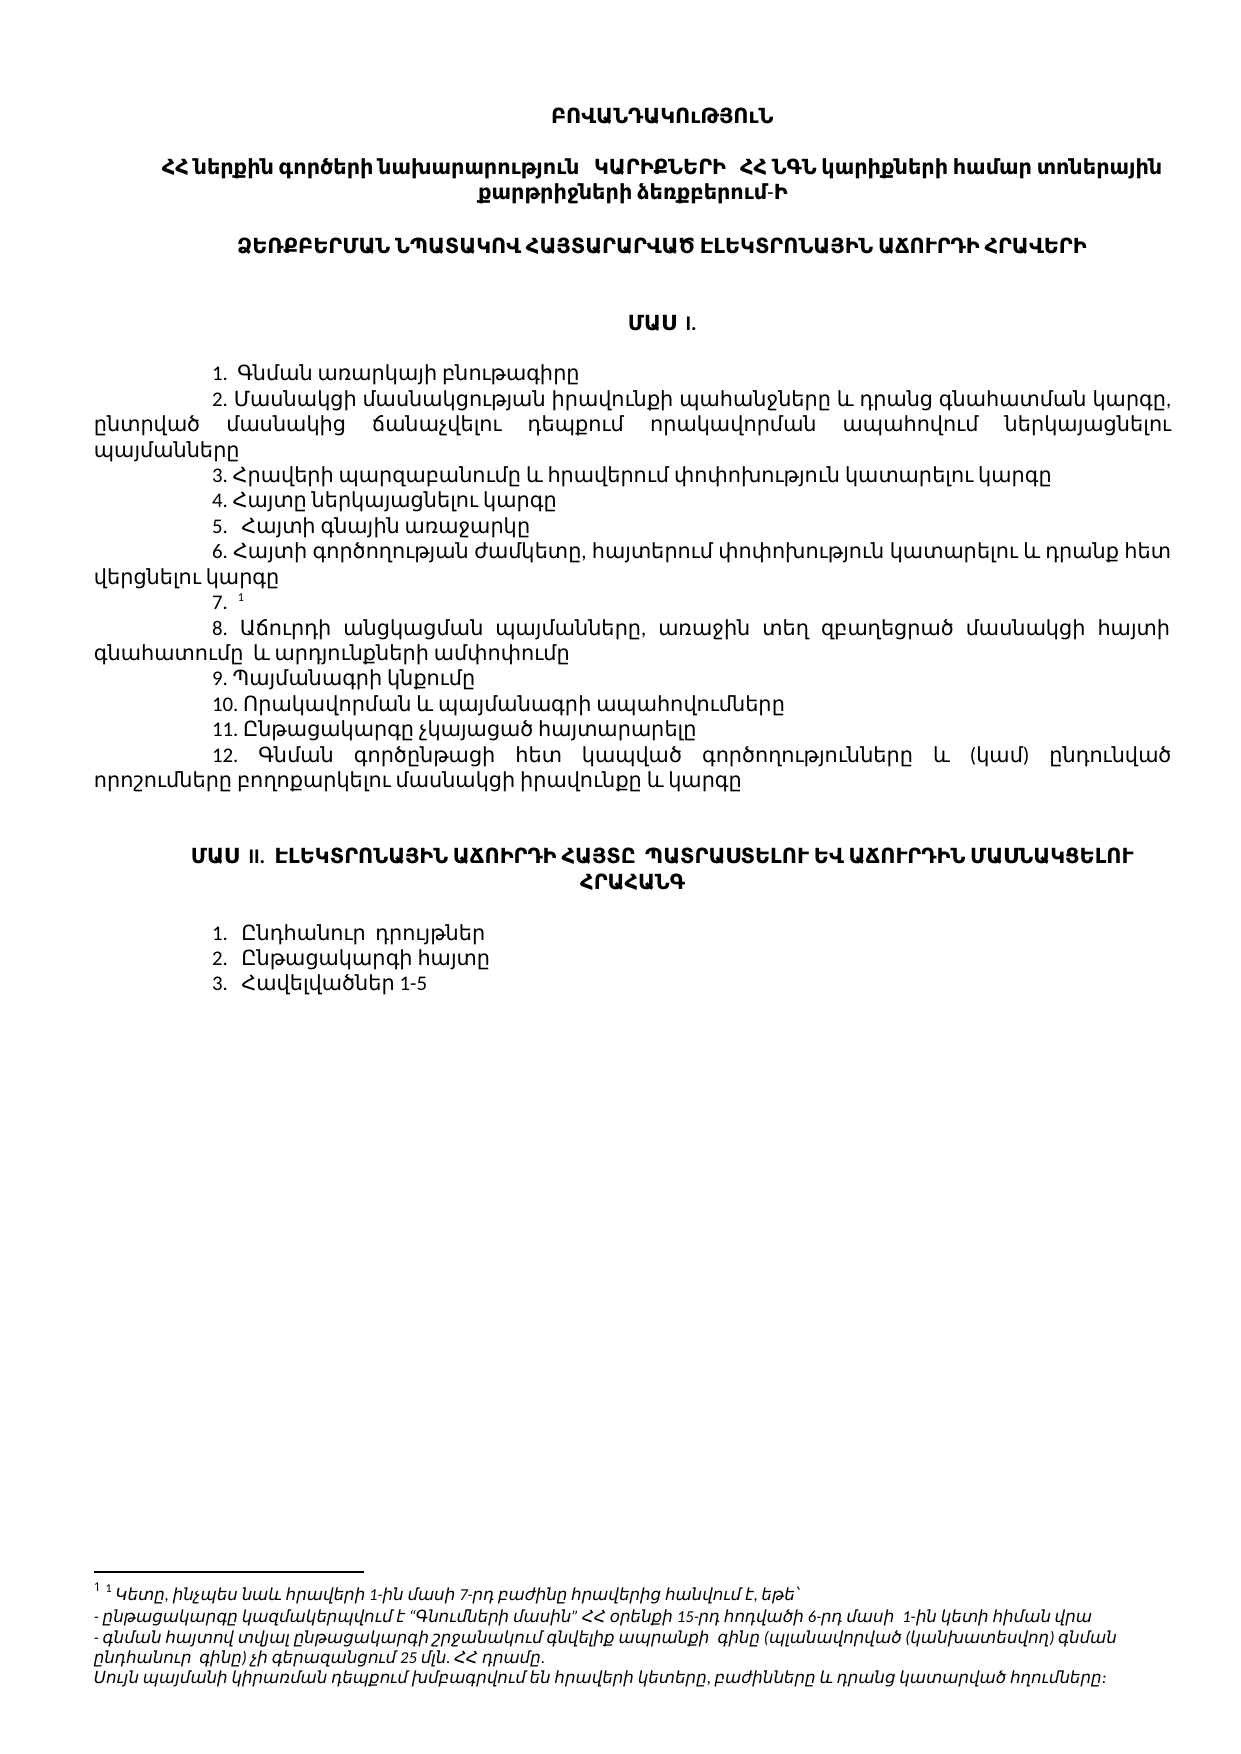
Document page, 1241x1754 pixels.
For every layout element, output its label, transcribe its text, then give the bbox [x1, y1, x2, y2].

text 3. Հավելվածներ 1-5 [94, 971, 1171, 996]
text ՄԱՍ II. ԷԼԵԿՏՐՈՆԱՅԻՆ ԱՃՈԻՐԴԻ ՀԱՅՏԸ ՊԱՏՐԱՍՏԵԼՈՒ ԵՎ ԱՃՈՒՐԴԻՆ ՄԱՍՆԱԿՑԵԼՈՒ ՀՐԱՀԱՆԳ [94, 843, 1171, 894]
text 7. 1 [94, 589, 1171, 615]
text 2. Ընթացակարգի հայտը [94, 945, 1171, 971]
text 1. Գնման առարկայի բնութագիրը [94, 361, 1171, 386]
text 2. Մասնակցի մասնակցության իրավունքի պահանջները և դրանց գնահատման կարգը, ընտրված մասնակից ճանաչվելու դեպքում որակավորման ապահովում ներկայացնելու պայմանները [94, 386, 1171, 462]
text ՀՀ ներքին գործերի նախարարություն ԿԱՐԻՔՆԵՐԻ ՀՀ ՆԳՆ կարիքների համար տոներային քարթրիջների ձեռքբերում-Ի [94, 154, 1171, 205]
text ՄԱՍ I. [94, 310, 1171, 335]
text 12. Գնման գործընթացի հետ կապված գործողությունները և (կամ) ընդունված որոշումները բողոքարկելու մասնակցի իրավունքը և կարգը [94, 742, 1171, 793]
text 10. Որակավորման և պայմանագրի ապահովումները [94, 691, 1171, 716]
text ԲՈՎԱՆԴԱԿՈւԹՅՈւՆ [94, 103, 1171, 128]
text 9. Պայմանագրի կնքումը [94, 666, 1171, 691]
text 6. Հայտի գործողության ժամկետը, հայտերում փոփոխություն կատարելու և դրանք հետ վերցնելու կարգը [94, 538, 1171, 589]
text ՁԵՌՔԲԵՐՄԱՆ ՆՊԱՏԱԿՈՎ ՀԱՅՏԱՐԱՐՎԱԾ ԷԼԵԿՏՐՈՆԱՅԻՆ ԱՃՈՒՐԴԻ ՀՐԱՎԵՐԻ [94, 233, 1171, 259]
text 8. Աճուրդի անցկացման պայմանները, առաջին տեղ զբաղեցրած մասնակցի հայտի գնահատումը և արդյունքների ամփոփումը [94, 615, 1171, 666]
text 11. Ընթացակարգը չկայացած հայտարարելը [94, 716, 1171, 742]
text 5. Հայտի գնային առաջարկը [94, 513, 1171, 538]
text 3. Հրավերի պարզաբանումը և հրավերում փոփոխություն կատարելու կարգը [94, 462, 1171, 488]
text 4. Հայտը ներկայացնելու կարգը [94, 488, 1171, 513]
text 1. Ընդհանուր դրույթներ [94, 920, 1171, 945]
